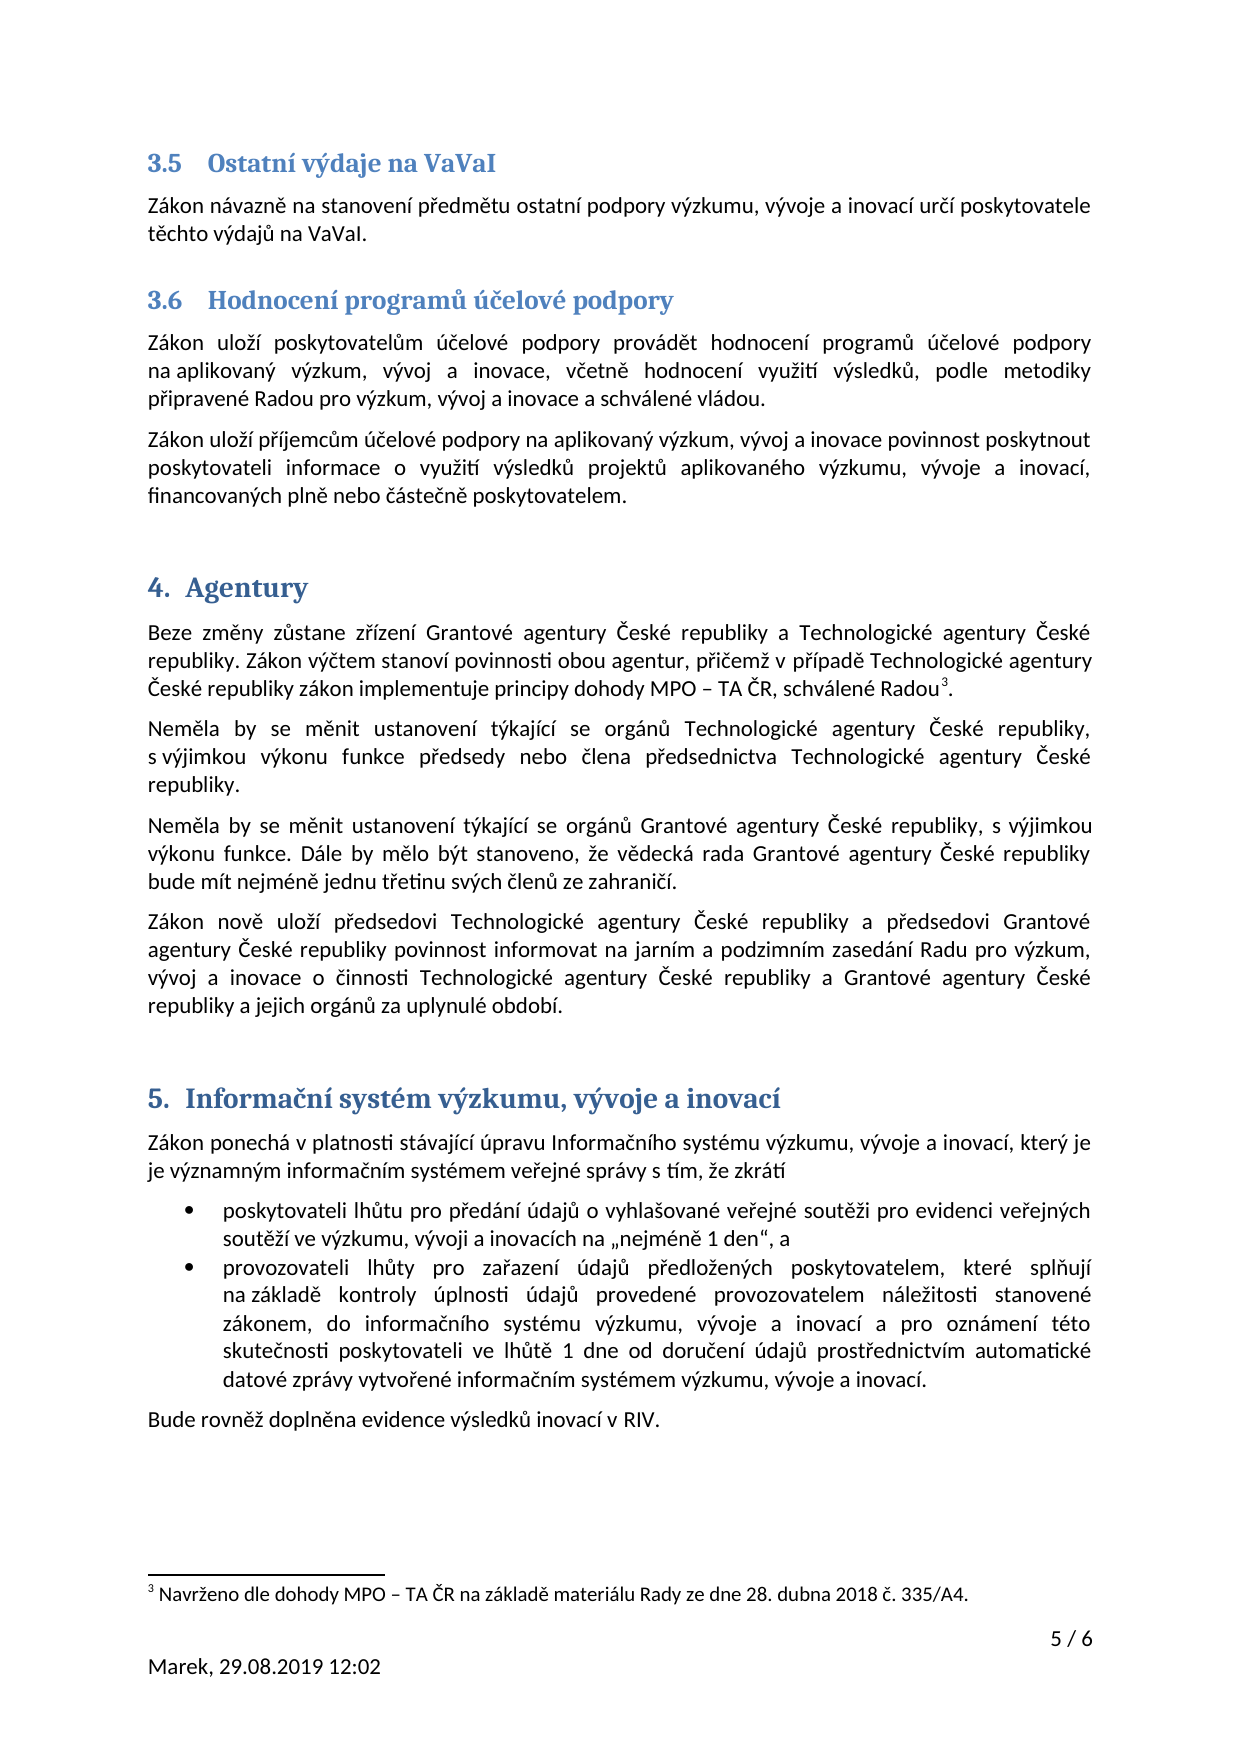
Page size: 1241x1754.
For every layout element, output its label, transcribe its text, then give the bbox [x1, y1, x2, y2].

text Zákon nově uloží předsedovi Technologické agentury České republiky a předsedovi Grantové agentury České republiky povinnost informovat na jarním a podzimním zasedání Radu pro výzkum, vývoj a inovace o činnosti Technologické agentury České republiky a Grantové agentury České republiky a jejich orgánů za uplynulé období. [148, 907, 1092, 1019]
text Beze změny zůstane zřízení Grantové agentury České republiky a Technologické agentury České republiky. Zákon výčtem stanoví povinnosti obou agentur, přičemž v případě Technologické agentury České republiky zákon implementuje principy dohody MPO – TA ČR, schválené Radou. [148, 618, 1092, 702]
subtitle Informační systém výzkumu, vývoje a inovací [148, 1082, 1092, 1116]
subtitle Ostatní výdaje na VaVaI [148, 148, 1092, 179]
text Zákon ponechá v platnosti stávající úpravu Informačního systému výzkumu, vývoje a inovací, který je je významným informačním systémem veřejné správy s tím, že zkrátí [148, 1128, 1092, 1184]
list provozovateli lhůty pro zařazení údajů předložených poskytovatelem, které splňují na základě kontroly úplnosti údajů provedené provozovatelem náležitosti stanovené zákonem, do informačního systému výzkumu, vývoje a inovací a pro oznámení této skutečnosti poskytovateli ve lhůtě 1 dne od doručení údajů prostřednictvím automatické datové zprávy vytvořené informačním systémem výzkumu, vývoje a inovací. [185, 1253, 1092, 1393]
list poskytovateli lhůtu pro předání údajů o vyhlašované veřejné soutěži pro evidenci veřejných soutěží ve výzkumu, vývoji a inovacích na „nejméně 1 den“, a [185, 1197, 1092, 1253]
text Zákon uloží příjemcům účelové podpory na aplikovaný výzkum, vývoj a inovace povinnost poskytnout poskytovateli informace o využití výsledků projektů aplikovaného výzkumu, vývoje a inovací, financovaných plně nebo částečně poskytovatelem. [148, 425, 1092, 509]
text Zákon uloží poskytovatelům účelové podpory provádět hodnocení programů účelové podpory na aplikovaný výzkum, vývoj a inovace, včetně hodnocení využití výsledků, podle metodiky připravené Radou pro výzkum, vývoj a inovace a schválené vládou. [148, 328, 1092, 413]
subtitle Hodnocení programů účelové podpory [148, 285, 1092, 316]
subtitle Agentury [148, 572, 1092, 605]
text Zákon návazně na stanovení předmětu ostatní podpory výzkumu, vývoje a inovací určí poskytovatele těchto výdajů na VaVaI. [148, 191, 1092, 247]
text Bude rovněž doplněna evidence výsledků inovací v RIV. [148, 1405, 1092, 1433]
text Neměla by se měnit ustanovení týkající se orgánů Grantové agentury České republiky, s výjimkou výkonu funkce. Dále by mělo být stanoveno, že vědecká rada Grantové agentury České republiky bude mít nejméně jednu třetinu svých členů ze zahraničí. [148, 811, 1092, 895]
text Neměla by se měnit ustanovení týkající se orgánů Technologické agentury České republiky, s výjimkou výkonu funkce předsedy nebo člena předsednictva Technologické agentury České republiky. [148, 714, 1092, 798]
